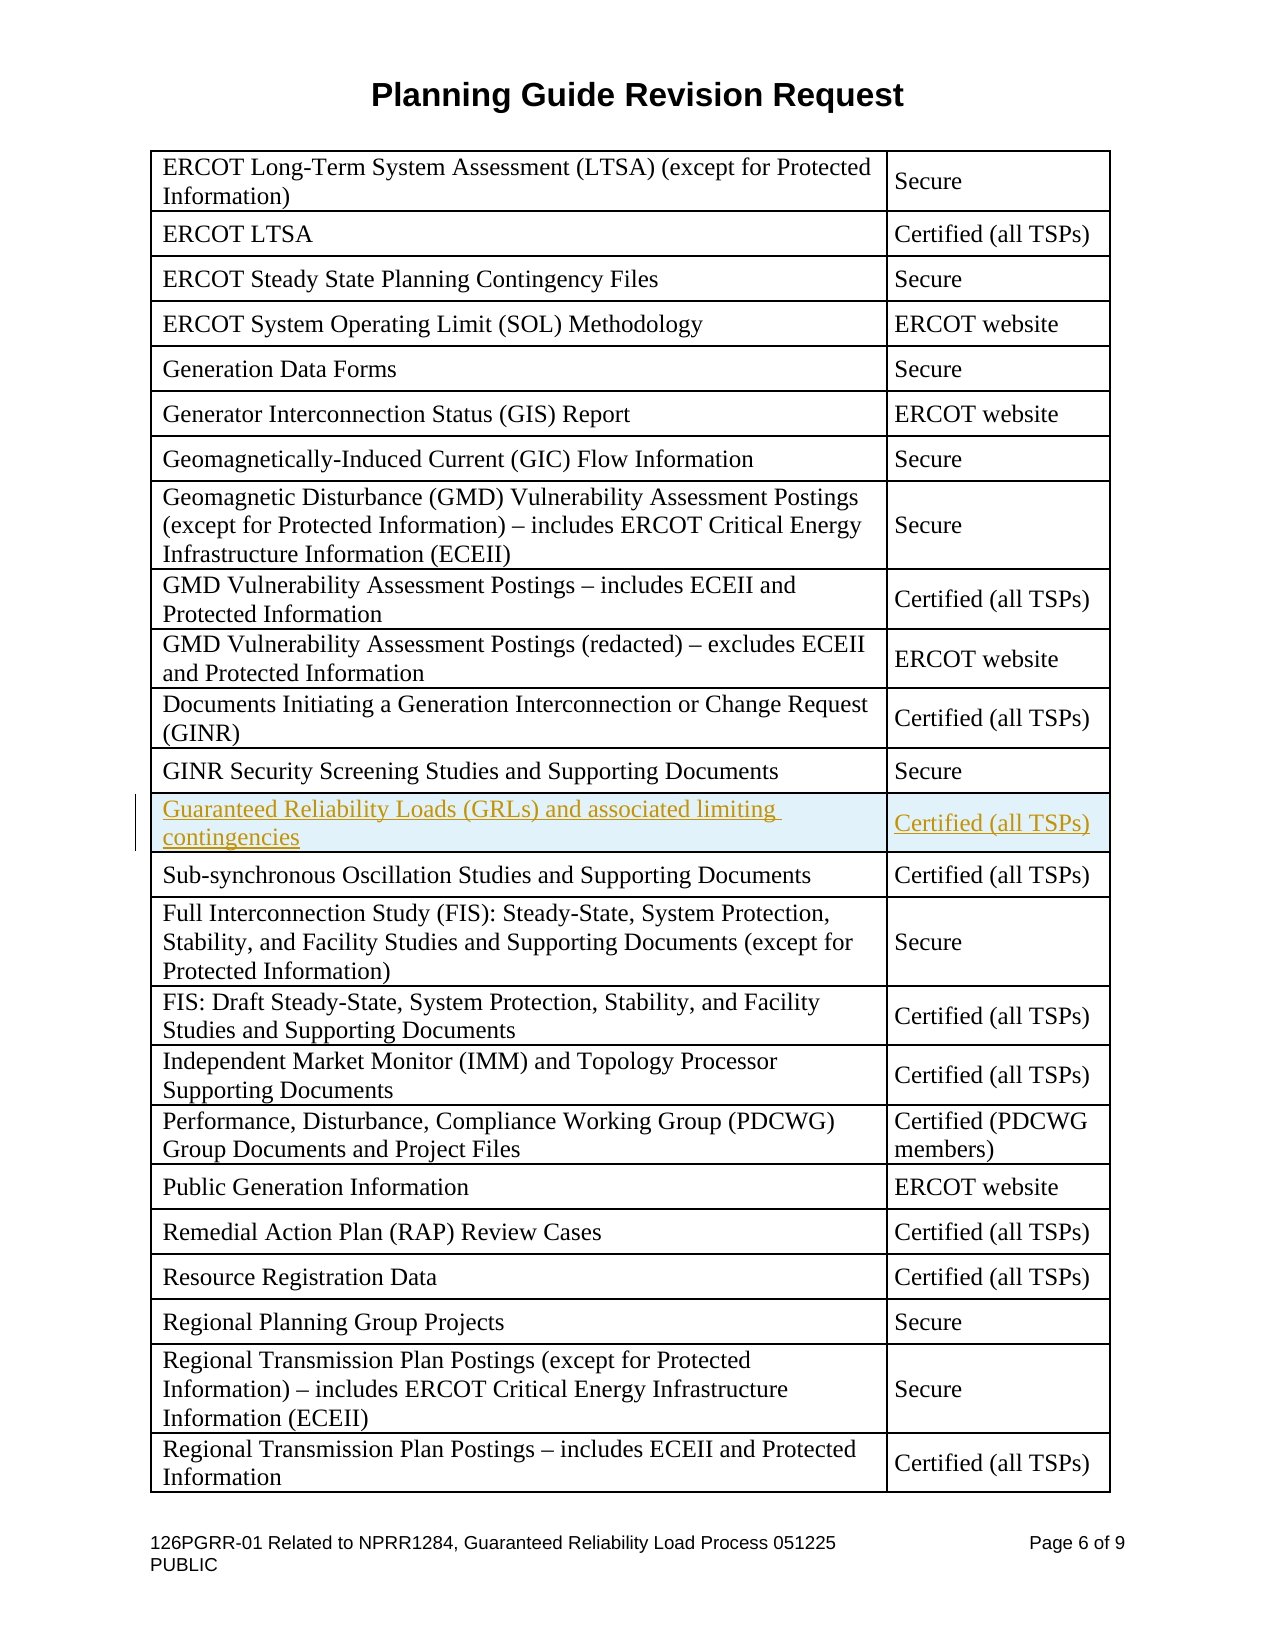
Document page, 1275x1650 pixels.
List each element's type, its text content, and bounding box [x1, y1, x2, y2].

table_cell Geomagnetically-Induced Current (GIC) Flow Information [152, 437, 886, 479]
table_cell Secure [888, 898, 1109, 984]
table_cell Secure [888, 482, 1109, 568]
table_cell Regional Planning Group Projects [152, 1300, 886, 1343]
table_cell Resource Registration Data [152, 1255, 886, 1298]
table_cell Performance, Disturbance, Compliance Working Group (PDCWG) Group Documents and Project Files [152, 1106, 886, 1163]
table_cell Full Interconnection Study (FIS): Steady-State, System Protection, Stability, and Facility Studies and Supporting Documents (except for Protected Information) [152, 898, 886, 984]
table_cell Secure [888, 1300, 1109, 1343]
table_cell Public Generation Information [152, 1165, 886, 1208]
table_cell ERCOT website [888, 630, 1109, 687]
table_cell Secure [888, 437, 1109, 479]
table_cell Secure [888, 1345, 1109, 1432]
table_cell Regional Transmission Plan Postings – includes ECEII and Protected Information [152, 1434, 886, 1491]
table_cell GMD Vulnerability Assessment Postings – includes ECEII and Protected Information [152, 570, 886, 627]
table_cell Independent Market Monitor (IMM) and Topology Processor Supporting Documents [152, 1046, 886, 1104]
table_cell ERCOT website [888, 302, 1109, 344]
table_cell Certified (all TSPs) [888, 853, 1109, 896]
table_cell GMD Vulnerability Assessment Postings (redacted) – excludes ECEII and Protected Information [152, 630, 886, 687]
table_cell ERCOT website [888, 392, 1109, 434]
table_cell Certified (all TSPs) [888, 987, 1109, 1044]
table_cell Certified (all TSPs) [888, 1046, 1109, 1104]
table_cell Remedial Action Plan (RAP) Review Cases [152, 1210, 886, 1253]
table_cell Regional Transmission Plan Postings (except for Protected Information) – includes ERCOT Critical Energy Infrastructure Information (ECEII) [152, 1345, 886, 1432]
table_cell Documents Initiating a Generation Interconnection or Change Request (GINR) [152, 689, 886, 747]
table_cell Secure [888, 257, 1109, 299]
table_cell FIS: Draft Steady-State, System Protection, Stability, and Facility Studies and Supporting Documents [152, 987, 886, 1044]
table_cell ERCOT Long-Term System Assessment (LTSA) (except for Protected Information) [152, 152, 886, 209]
table_cell Generation Data Forms [152, 347, 886, 389]
table_cell Certified (all TSPs) [888, 212, 1109, 254]
table_cell ERCOT website [888, 1165, 1109, 1208]
table_cell Certified (all TSPs) [888, 570, 1109, 627]
table_cell Certified (PDCWG members) [888, 1106, 1109, 1163]
table_cell Certified (all TSPs) [888, 1210, 1109, 1253]
table_cell Certified (all TSPs) [888, 1434, 1109, 1491]
table_cell Secure [888, 749, 1109, 792]
table_cell ERCOT LTSA [152, 212, 886, 254]
table_cell Sub-synchronous Oscillation Studies and Supporting Documents [152, 853, 886, 896]
table_cell ERCOT System Operating Limit (SOL) Methodology [152, 302, 886, 344]
table_cell Secure [888, 152, 1109, 209]
table_cell GINR Security Screening Studies and Supporting Documents [152, 749, 886, 792]
table_cell Generator Interconnection Status (GIS) Report [152, 392, 886, 434]
table_cell Certified (all TSPs) [888, 1255, 1109, 1298]
table_cell Secure [888, 347, 1109, 389]
table_cell Geomagnetic Disturbance (GMD) Vulnerability Assessment Postings (except for Protected Information) – includes ERCOT Critical Energy Infrastructure Information (ECEII) [152, 482, 886, 568]
table_cell ERCOT Steady State Planning Contingency Files [152, 257, 886, 299]
table_cell Certified (all TSPs) [888, 689, 1109, 747]
